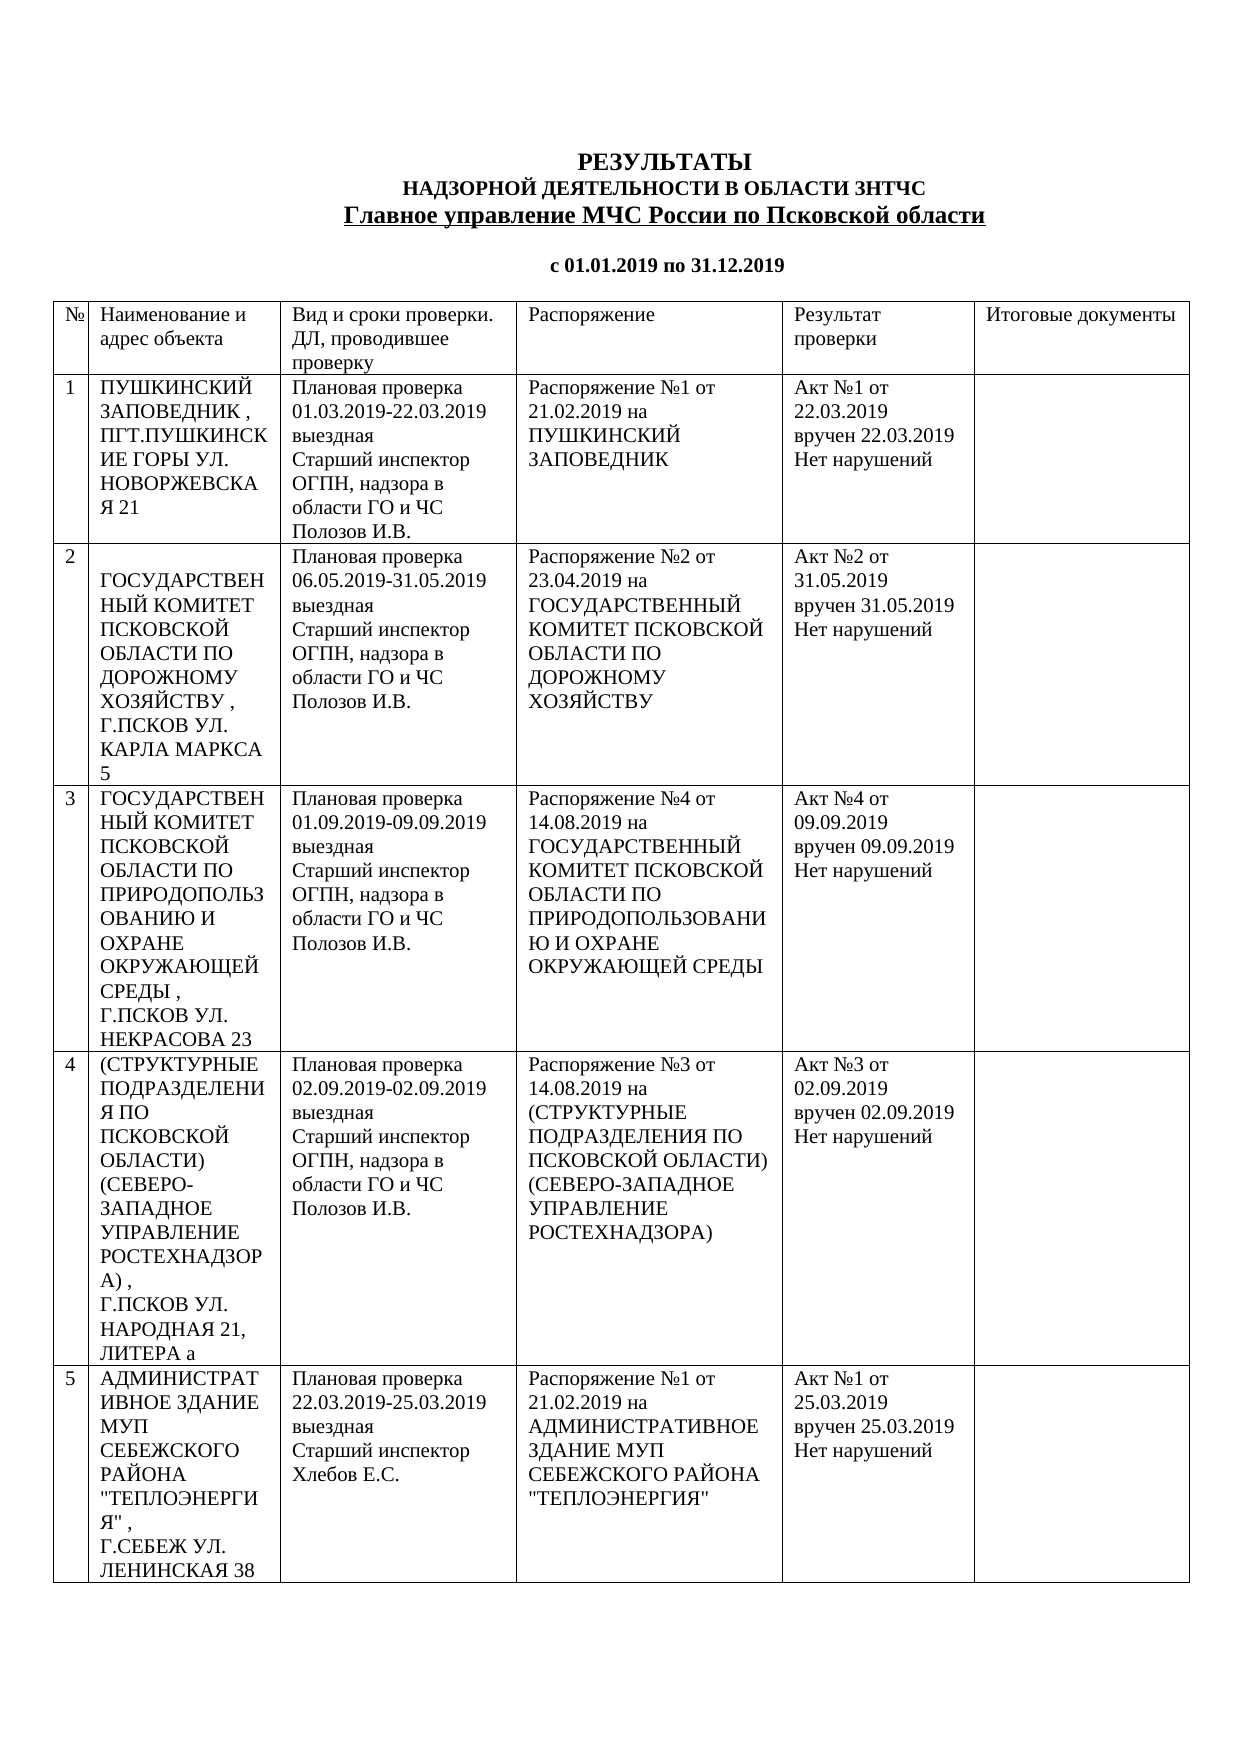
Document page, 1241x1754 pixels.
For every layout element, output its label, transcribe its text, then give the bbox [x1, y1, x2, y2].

text Главное управление МЧС России по Псковской области [177, 200, 1152, 228]
table_header № [54, 302, 88, 374]
table_cell [975, 1052, 1189, 1364]
table_cell (СТРУКТУРНЫЕ ПОДРАЗДЕЛЕНИЯ ПО ПСКОВСКОЙ ОБЛАСТИ) (СЕВЕРО-ЗАПАДНОЕ УПРАВЛЕНИЕ РОСТЕХНАДЗОРА) , Г.ПСКОВ УЛ. НАРОДНАЯ 21, ЛИТЕРА а [89, 1052, 280, 1364]
table_cell ПУШКИНСКИЙ ЗАПОВЕДНИК , ПГТ.ПУШКИНСКИЕ ГОРЫ УЛ. НОВОРЖЕВСКАЯ 21 [89, 375, 280, 543]
table_cell 4 [54, 1052, 88, 1364]
table_cell [975, 544, 1189, 785]
table_cell Плановая проверка 02.09.2019-02.09.2019 выездная Старший инспектор ОГПН, надзора в области ГО и ЧС Полозов И.В. [281, 1052, 516, 1364]
table_cell Плановая проверка 06.05.2019-31.05.2019 выездная Старший инспектор ОГПН, надзора в области ГО и ЧС Полозов И.В. [281, 544, 516, 785]
table_cell [975, 786, 1189, 1051]
table_header Наименование и адрес объекта [89, 302, 280, 374]
table_cell Распоряжение №1 от 21.02.2019 на АДМИНИСТРАТИВНОЕ ЗДАНИЕ МУП СЕБЕЖСКОГО РАЙОНА "ТЕПЛОЭНЕРГИЯ" [517, 1366, 782, 1582]
table_cell Плановая проверка 22.03.2019-25.03.2019 выездная Старший инспектор Хлебов Е.С. [281, 1366, 516, 1582]
table_cell Распоряжение №1 от 21.02.2019 на ПУШКИНСКИЙ ЗАПОВЕДНИК [517, 375, 782, 543]
table_cell ГОСУДАРСТВЕННЫЙ КОМИТЕТ ПСКОВСКОЙ ОБЛАСТИ ПО ДОРОЖНОМУ ХОЗЯЙСТВУ , Г.ПСКОВ УЛ. КАРЛА МАРКСА 5 [89, 544, 280, 785]
table_cell 5 [54, 1366, 88, 1582]
table_cell 1 [54, 375, 88, 543]
table_cell Плановая проверка 01.09.2019-09.09.2019 выездная Старший инспектор ОГПН, надзора в области ГО и ЧС Полозов И.В. [281, 786, 516, 1051]
table_cell [975, 1366, 1189, 1582]
table_cell [975, 375, 1189, 543]
table_cell Распоряжение №3 от 14.08.2019 на (СТРУКТУРНЫЕ ПОДРАЗДЕЛЕНИЯ ПО ПСКОВСКОЙ ОБЛАСТИ) (СЕВЕРО-ЗАПАДНОЕ УПРАВЛЕНИЕ РОСТЕХНАДЗОРА) [517, 1052, 782, 1364]
table_cell 3 [54, 786, 88, 1051]
table_cell ГОСУДАРСТВЕННЫЙ КОМИТЕТ ПСКОВСКОЙ ОБЛАСТИ ПО ПРИРОДОПОЛЬЗОВАНИЮ И ОХРАНЕ ОКРУЖАЮЩЕЙ СРЕДЫ , Г.ПСКОВ УЛ. НЕКРАСОВА 23 [89, 786, 280, 1051]
table_header Результат проверки [783, 302, 974, 374]
table_header Итоговые документы [975, 302, 1189, 374]
table_cell Акт №1 от 22.03.2019 вручен 22.03.2019 Нет нарушений [783, 375, 974, 543]
table_header Вид и сроки проверки. ДЛ, проводившее проверку [281, 302, 516, 374]
table_cell Распоряжение №4 от 14.08.2019 на ГОСУДАРСТВЕННЫЙ КОМИТЕТ ПСКОВСКОЙ ОБЛАСТИ ПО ПРИРОДОПОЛЬЗОВАНИЮ И ОХРАНЕ ОКРУЖАЮЩЕЙ СРЕДЫ [517, 786, 782, 1051]
table_header Распоряжение [517, 302, 782, 374]
text c 01.01.2019 по 31.12.2019 [177, 252, 1152, 277]
table_cell Акт №2 от 31.05.2019 вручен 31.05.2019 Нет нарушений [783, 544, 974, 785]
table_cell 2 [54, 544, 88, 785]
subtitle РЕЗУЛЬТАТЫ [177, 147, 1152, 176]
table_cell Распоряжение №2 от 23.04.2019 на ГОСУДАРСТВЕННЫЙ КОМИТЕТ ПСКОВСКОЙ ОБЛАСТИ ПО ДОРОЖНОМУ ХОЗЯЙСТВУ [517, 544, 782, 785]
table_cell АДМИНИСТРАТИВНОЕ ЗДАНИЕ МУП СЕБЕЖСКОГО РАЙОНА "ТЕПЛОЭНЕРГИЯ" , Г.СЕБЕЖ УЛ. ЛЕНИНСКАЯ 38 [89, 1366, 280, 1582]
table_cell Акт №4 от 09.09.2019 вручен 09.09.2019 Нет нарушений [783, 786, 974, 1051]
text НАДЗОРНОЙ ДЕЯТЕЛЬНОСТИ В ОБЛАСТИ ЗНТЧС [177, 176, 1152, 200]
table_cell Акт №1 от 25.03.2019 вручен 25.03.2019 Нет нарушений [783, 1366, 974, 1582]
table_cell Плановая проверка 01.03.2019-22.03.2019 выездная Старший инспектор ОГПН, надзора в области ГО и ЧС Полозов И.В. [281, 375, 516, 543]
table_cell Акт №3 от 02.09.2019 вручен 02.09.2019 Нет нарушений [783, 1052, 974, 1364]
